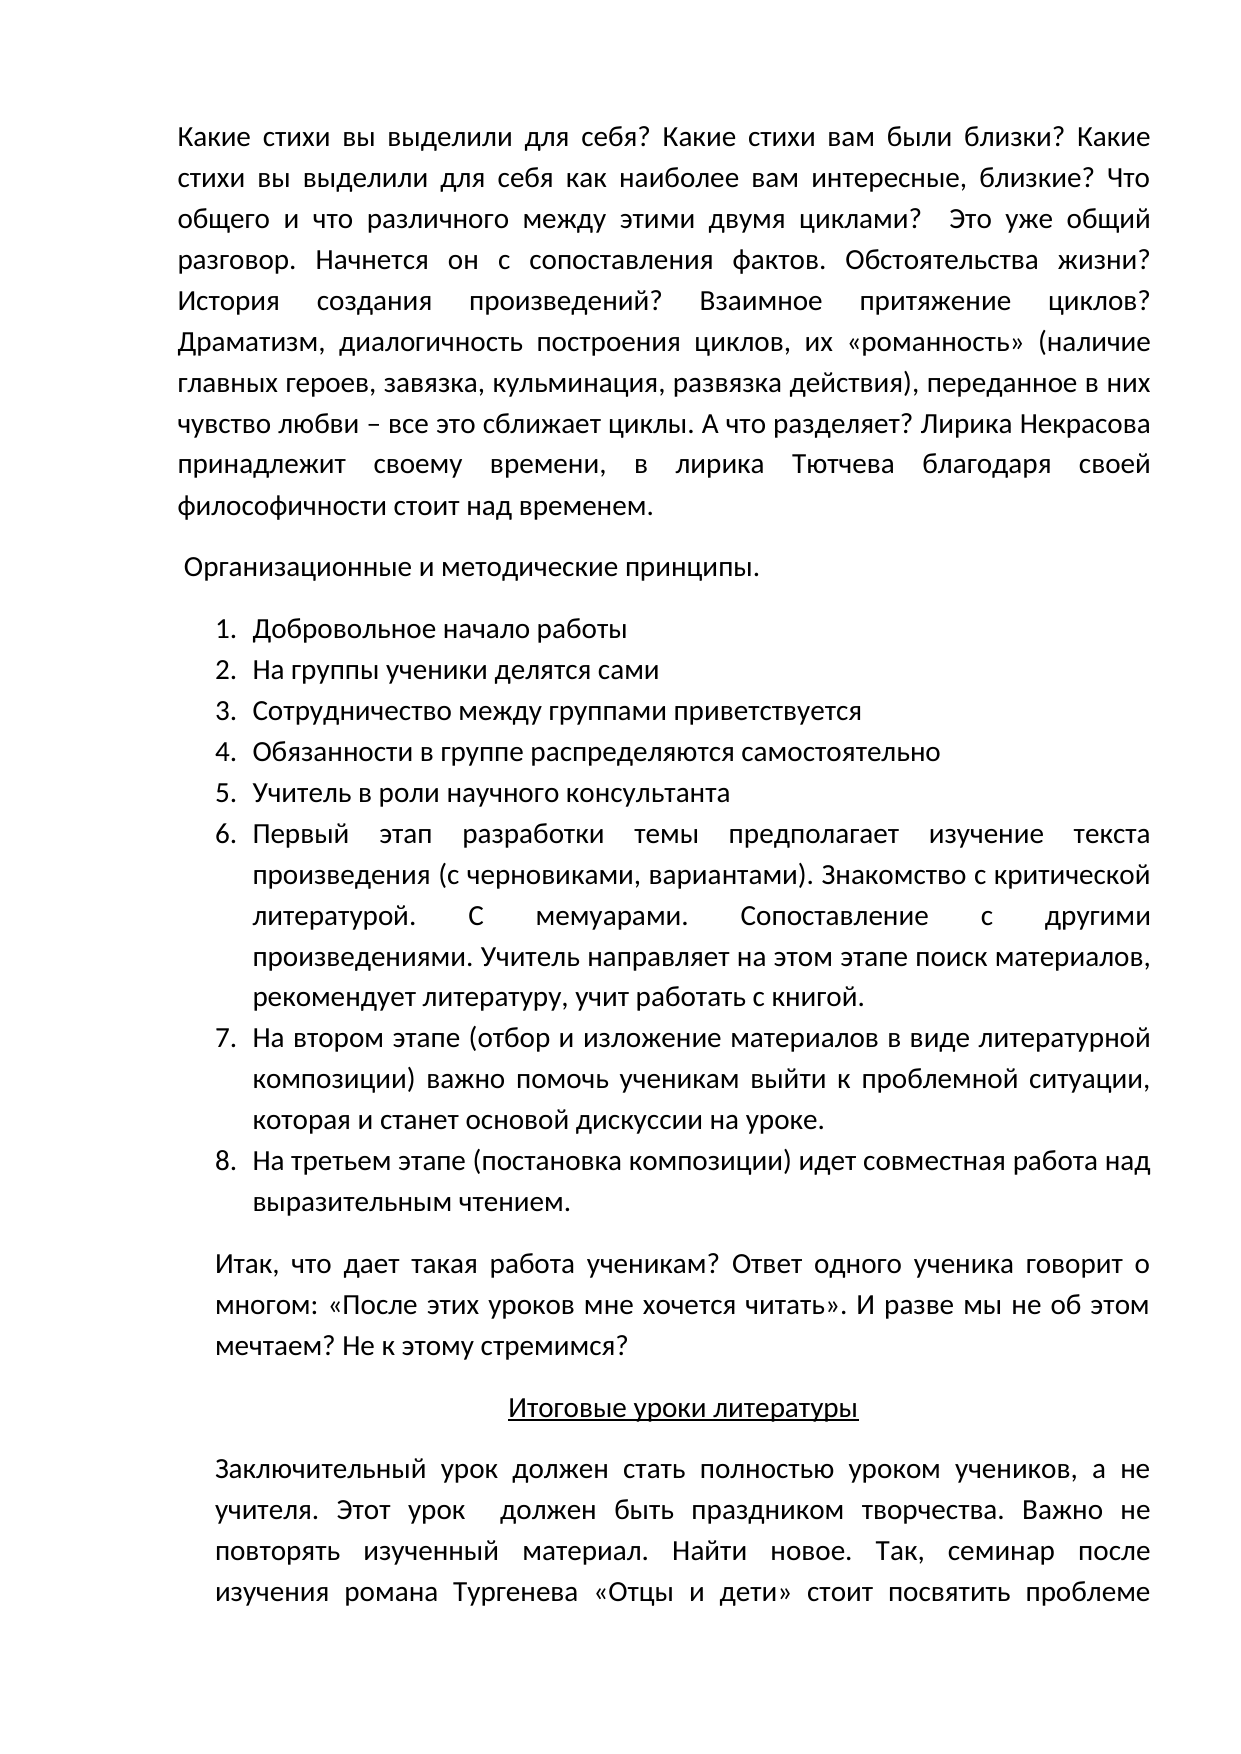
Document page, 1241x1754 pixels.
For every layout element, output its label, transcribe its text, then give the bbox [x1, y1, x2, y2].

text Итак, что дает такая работа ученикам? Ответ одного ученика говорит о многом: «После этих уроков мне хочется читать». И разве мы не об этом мечтаем? Не к этому стремимся? [215, 1245, 1152, 1362]
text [177, 118, 1152, 522]
list Учитель в роли научного консультанта [215, 774, 1152, 809]
list На третьем этапе (постановка композиции) идет совместная работа над выразительным чтением. [215, 1142, 1152, 1219]
text Итоговые уроки литературы [215, 1389, 1152, 1424]
list Обязанности в группе распределяются самостоятельно [215, 733, 1152, 768]
list Сотрудничество между группами приветствуется [215, 692, 1152, 728]
list Первый этап разработки темы предполагает изучение текста произведения (с черновиками, вариантами). Знакомство с критической литературой. С мемуарами. Сопоставление с другими произведениями. Учитель направляет на этом этапе поиск материалов, рекомендует литературу, учит работать с книгой. [215, 815, 1152, 1014]
list На втором этапе (отбор и изложение материалов в виде литературной композиции) важно помочь ученикам выйти к проблемной ситуации, которая и станет основой дискуссии на уроке. [215, 1019, 1152, 1137]
list Добровольное начало работы [215, 610, 1152, 646]
list На группы ученики делятся сами [215, 651, 1152, 687]
text Организационные и методические принципы. [177, 548, 1152, 584]
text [215, 1450, 1152, 1609]
